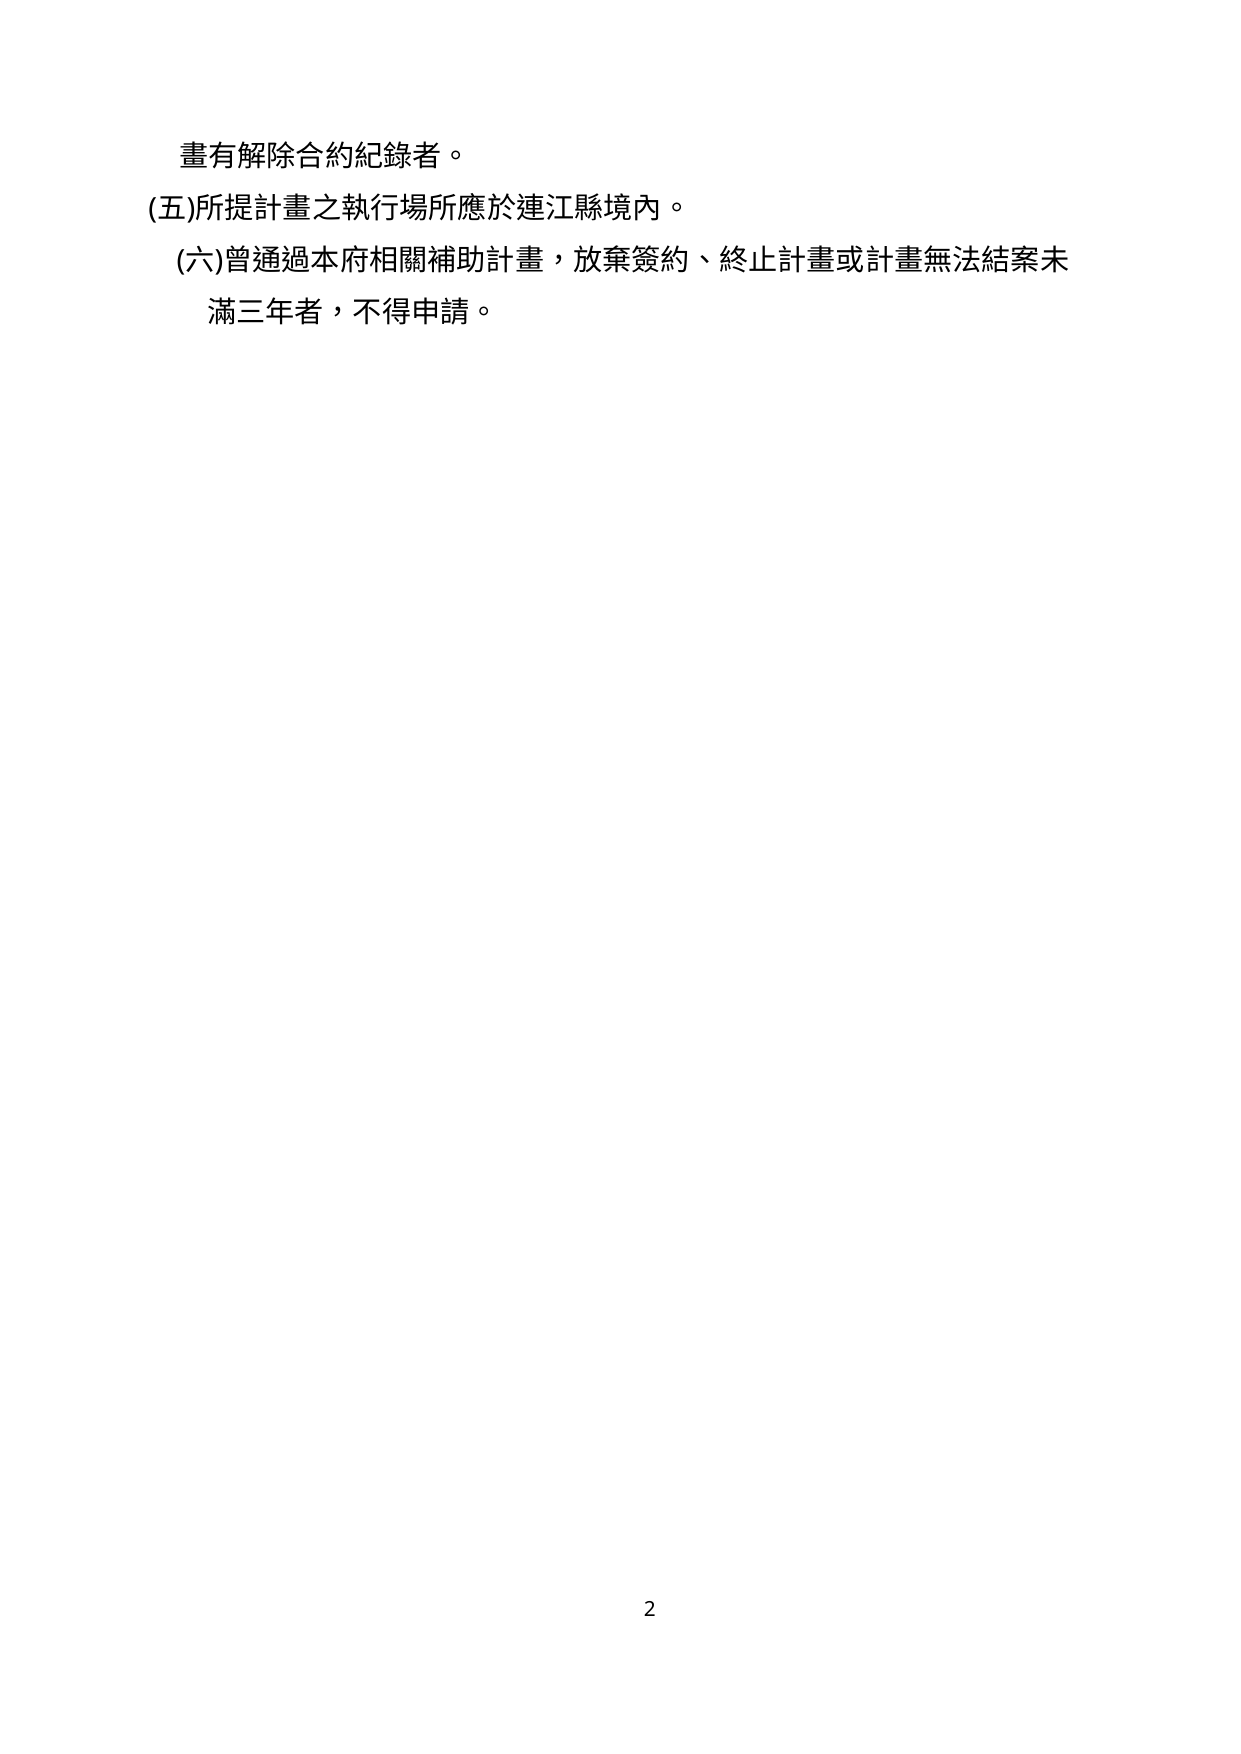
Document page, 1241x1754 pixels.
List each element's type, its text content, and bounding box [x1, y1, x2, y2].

text 畫有解除合約紀錄者。 [118, 125, 1181, 177]
text (五)所提計畫之執行場所應於連江縣境內。 [118, 177, 1181, 229]
text (六)曾通過本府相關補助計畫，放棄簽約、終止計畫或計畫無法結案未 [118, 229, 1181, 281]
text 滿三年者，不得申請。 [118, 281, 1181, 333]
